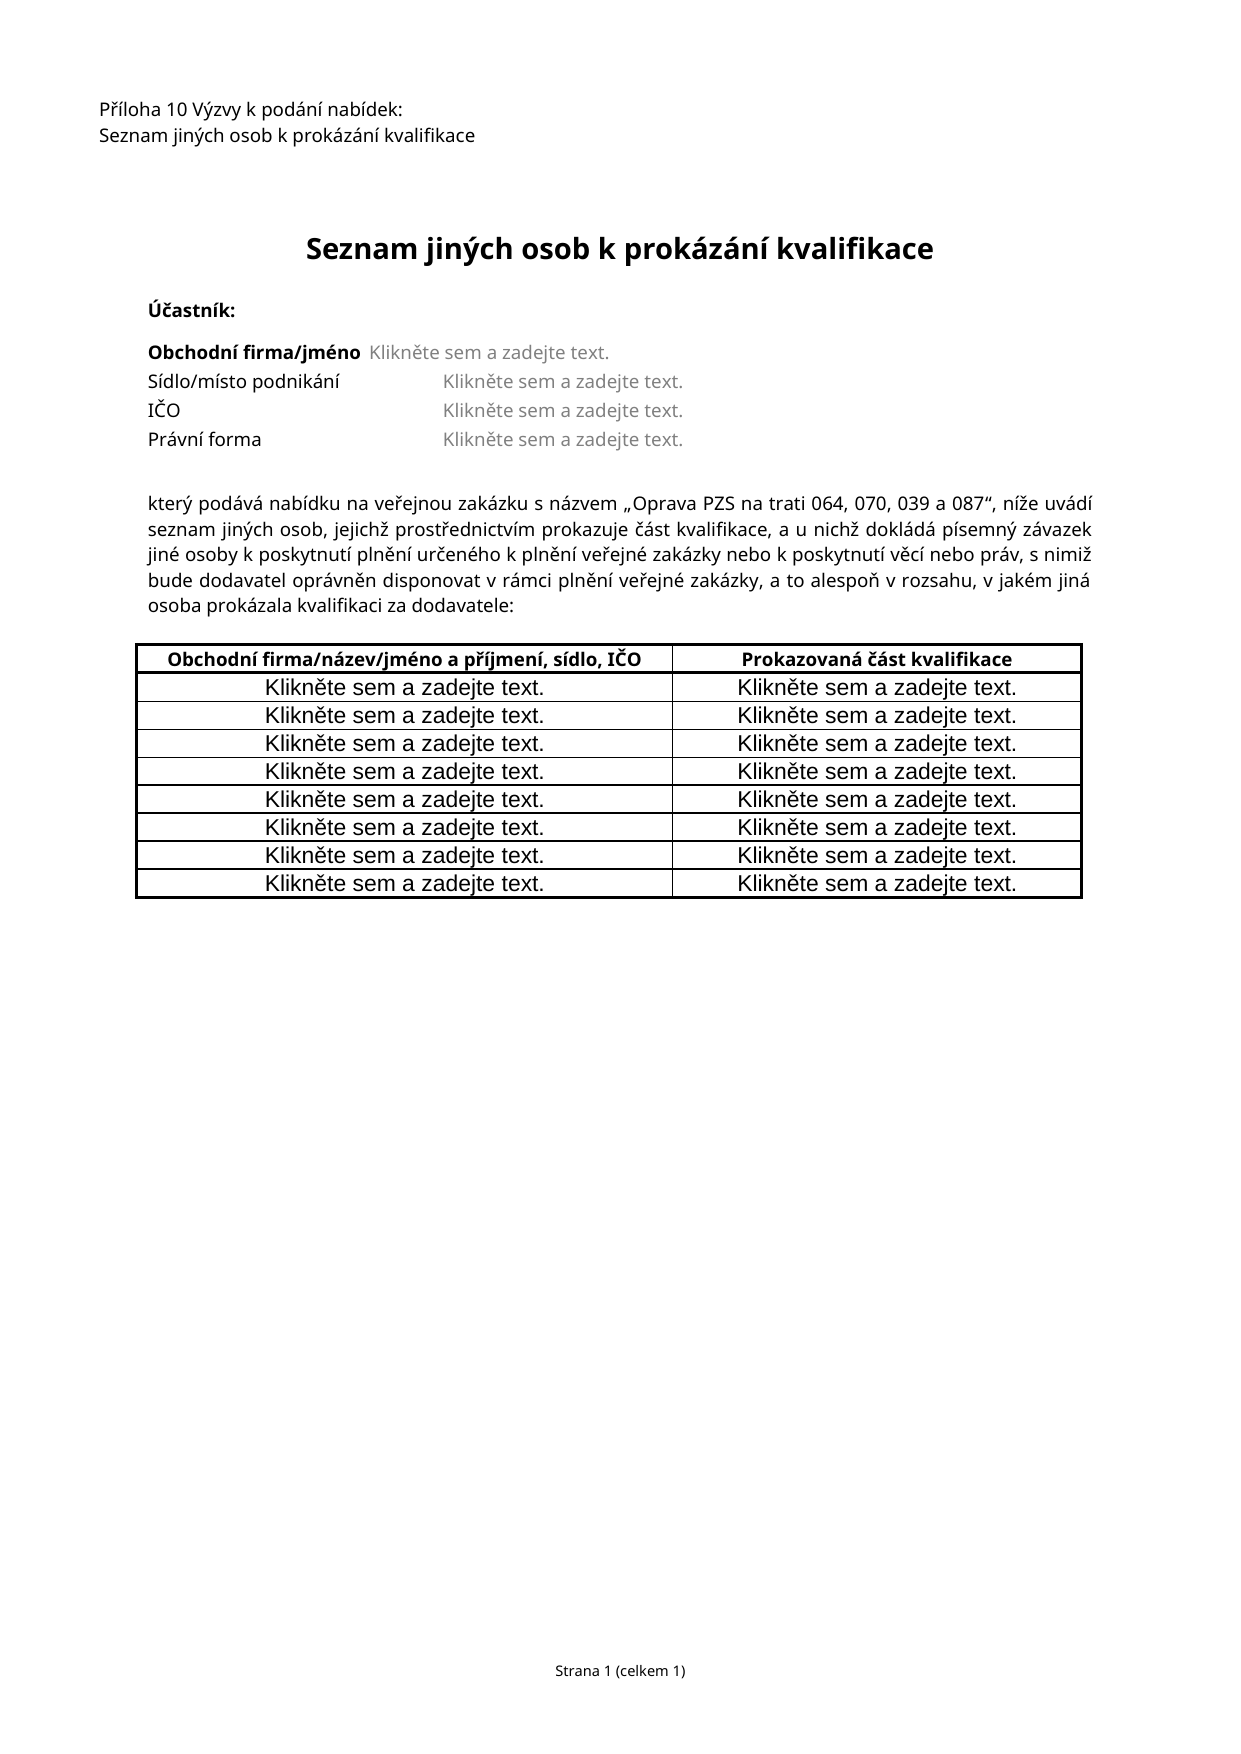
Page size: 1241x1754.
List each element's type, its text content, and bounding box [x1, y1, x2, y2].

table_header Obchodní firma/název/jméno a příjmení, sídlo, IČO [138, 646, 672, 671]
text Sídlo/místo podnikání [148, 365, 1093, 394]
title Seznam jiných osob k prokázání kvalifikace [148, 228, 1093, 268]
table_header Prokazovaná část kvalifikace [673, 646, 1080, 671]
text Právní forma [148, 423, 1093, 452]
text který podává nabídku na veřejnou zakázku s názvem „Oprava PZS na trati 064, 070, 039 a 087“, níže uvádí seznam jiných osob, jejichž prostřednictvím prokazuje část kvalifikace, a u nichž dokládá písemný závazek jiné osoby k poskytnutí plnění určeného k plnění veřejné zakázky nebo k poskytnutí věcí nebo práv, s nimiž bude dodavatel oprávněn disponovat v rámci plnění veřejné zakázky, a to alespoň v rozsahu, v jakém jiná osoba prokázala kvalifikaci za dodavatele: [148, 490, 1093, 618]
text Obchodní firma/jméno [148, 336, 1093, 365]
text IČO [148, 394, 1093, 423]
text Účastník: [148, 293, 1093, 324]
